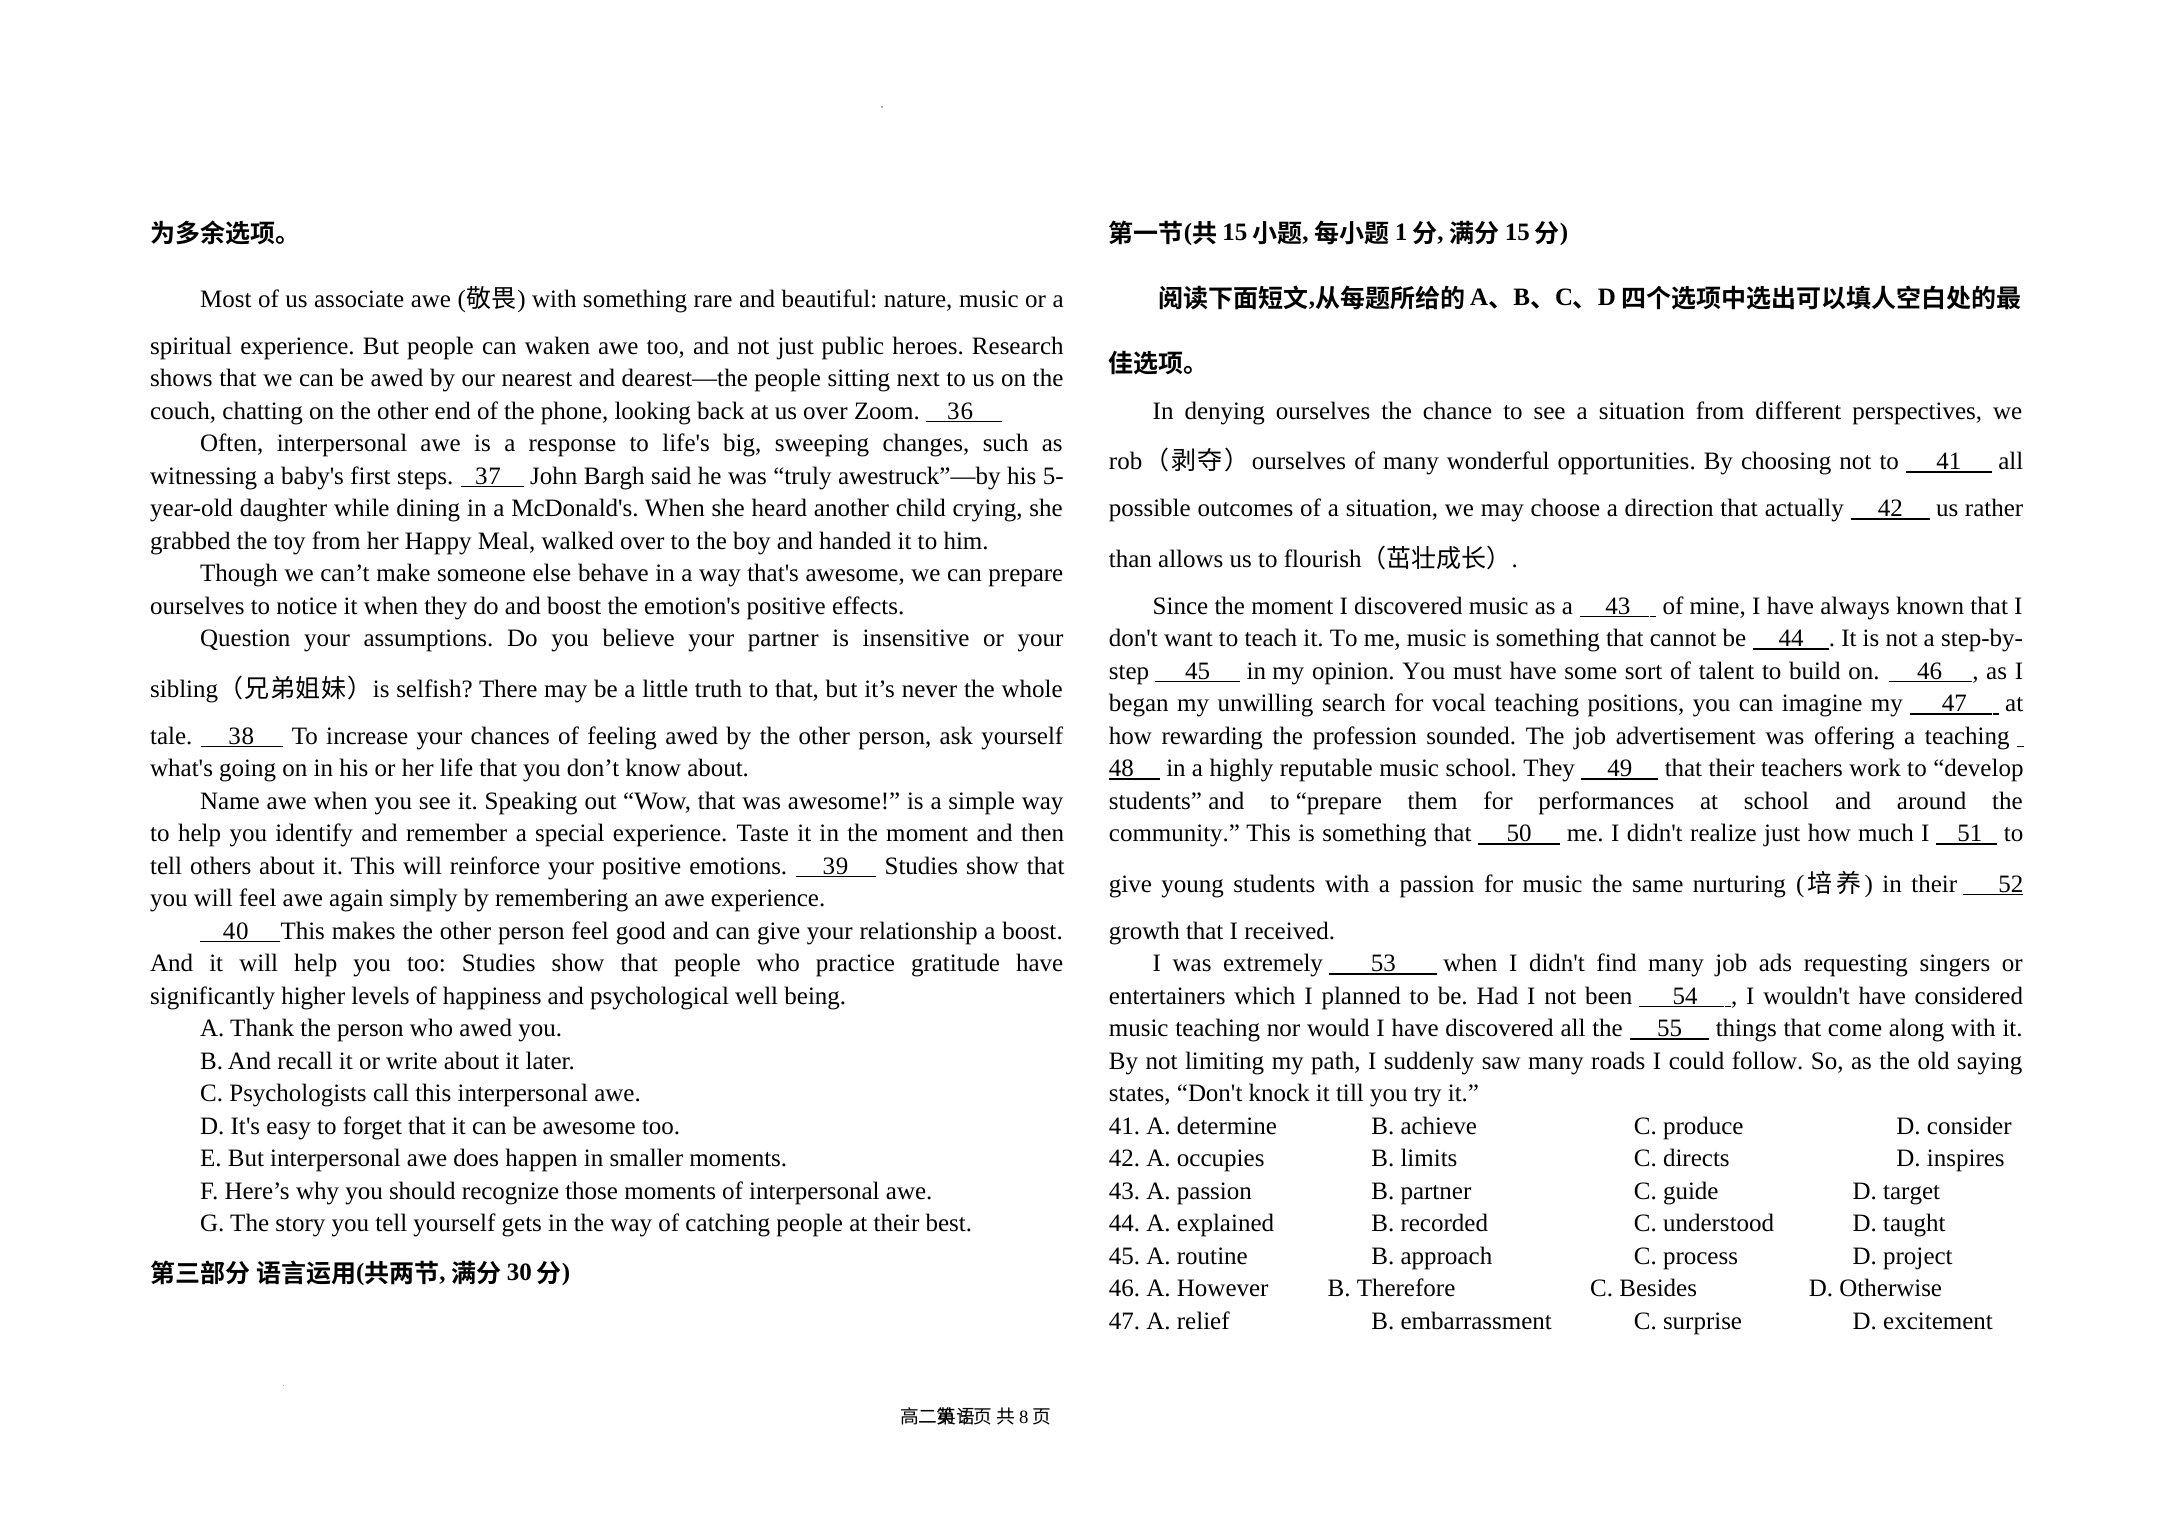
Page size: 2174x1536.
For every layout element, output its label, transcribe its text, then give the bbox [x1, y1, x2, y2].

text Though we can’t make someone else behave in a way that's awesome, we can prepare ourselves to notice it when they do and boost the emotion's positive effects. [150, 556, 1064, 621]
text Question your assumptions. Do you believe your partner is insensitive or your sibling（兄弟姐妹）is selfish? There may be a little truth to that, but it’s never the whole tale. 38 To increase your chances of feeling awed by the other person, ask yourself what's going on in his or her life that you don’t know about. [150, 621, 1064, 784]
text D. It's easy to forget that it can be awesome too. [150, 1109, 1064, 1141]
text 阅读下面短文，从短文后的选项中选出可以填入空白处的最佳选项。选项中有两项为多余选项。 [150, 199, 1064, 264]
text Most of us associate awe (敬畏) with something rare and beautiful: nature, music or a spiritual experience. But people can waken awe too, and not just public heroes. Research shows that we can be awed by our nearest and dearest—the people sitting next to us on the couch, chatting on the other end of the phone, looking back at us over Zoom. 36 [150, 264, 1064, 426]
text 第三部分 语言运用(共两节, 满分30分) [150, 1239, 1064, 1304]
text 阅读下面短文,从每题所给的A、B、C、D四个选项中选出可以填人空白处的最佳选项。 [1109, 264, 2023, 394]
text 第一节(共15小题, 每小题1分, 满分15分) [1109, 199, 2023, 264]
text 45. A. routine B. approach C. process D. project [1109, 1239, 2023, 1271]
text 43. A. passion B. partner C. guide D. target [1109, 1174, 2023, 1206]
text I was extremely 53 when I didn't find many job ads requesting singers or entertainers which I planned to be. Had I not been 54 , I wouldn't have considered music teaching nor would I have discovered all the 55 things that come along with it. By not limiting my path, I suddenly saw many roads I could follow. So, as the old saying states, “Don't knock it till you try it.” [1109, 946, 2023, 1109]
text Often, interpersonal awe is a response to life's big, sweeping changes, such as witnessing a baby's first steps. 37 John Bargh said he was “truly awestruck”—by his 5-year-old daughter while dining in a McDonald's. When she heard another child crying, she grabbed the toy from her Happy Meal, walked over to the boy and handed it to him. [150, 426, 1064, 556]
text G. The story you tell yourself gets in the way of catching people at their best. [150, 1206, 1064, 1239]
text F. Here’s why you should recognize those moments of interpersonal awe. [150, 1174, 1064, 1206]
text In denying ourselves the chance to see a situation from different perspectives, we rob（剥夺）ourselves of many wonderful opportunities. By choosing not to 41 all possible outcomes of a situation, we may choose a direction that actually 42 us rather than allows us to flourish（茁壮成长）. [1109, 394, 2023, 589]
text 44. A. explained B. recorded C. understood D. taught [1109, 1206, 2023, 1239]
text 41. A. determine B. achieve C. produce D. consider [1109, 1109, 2023, 1141]
text 47. A. relief B. embarrassment C. surprise D. excitement [1109, 1304, 2023, 1336]
text 46. A. However B. Therefore C. Besides D. Otherwise [1109, 1271, 2023, 1304]
text Since the moment I discovered music as a 43 of mine, I have always known that I don't want to teach it. To me, music is something that cannot be 44 . It is not a step-by-step 45 in my opinion. You must have some sort of talent to build on. 46 , as I began my unwilling search for vocal teaching positions, you can imagine my 47 at how rewarding the profession sounded. The job advertisement was offering a teaching 48 in a highly reputable music school. They 49 that their teachers work to “develop students” and to “prepare them for performances at school and around the community.” This is something that 50 me. I didn't realize just how much I 51 to give young students with a passion for music the same nurturing (培养) in their 52 growth that I received. [1109, 589, 2023, 946]
text 42. A. occupies B. limits C. directs D. inspires [1109, 1141, 2023, 1174]
text A. Thank the person who awed you. [150, 1011, 1064, 1044]
text B. And recall it or write about it later. [150, 1044, 1064, 1076]
text E. But interpersonal awe does happen in smaller moments. [150, 1141, 1064, 1174]
text 40 This makes the other person feel good and can give your relationship a boost. And it will help you too: Studies show that people who practice gratitude have significantly higher levels of happiness and psychological well being. [150, 914, 1064, 1011]
text C. Psychologists call this interpersonal awe. [150, 1076, 1064, 1109]
text Name awe when you see it. Speaking out “Wow, that was awesome!” is a simple way to help you identify and remember a special experience. Taste it in the moment and then tell others about it. This will reinforce your positive emotions. 39 Studies show that you will feel awe again simply by remembering an awe experience. [150, 784, 1064, 914]
